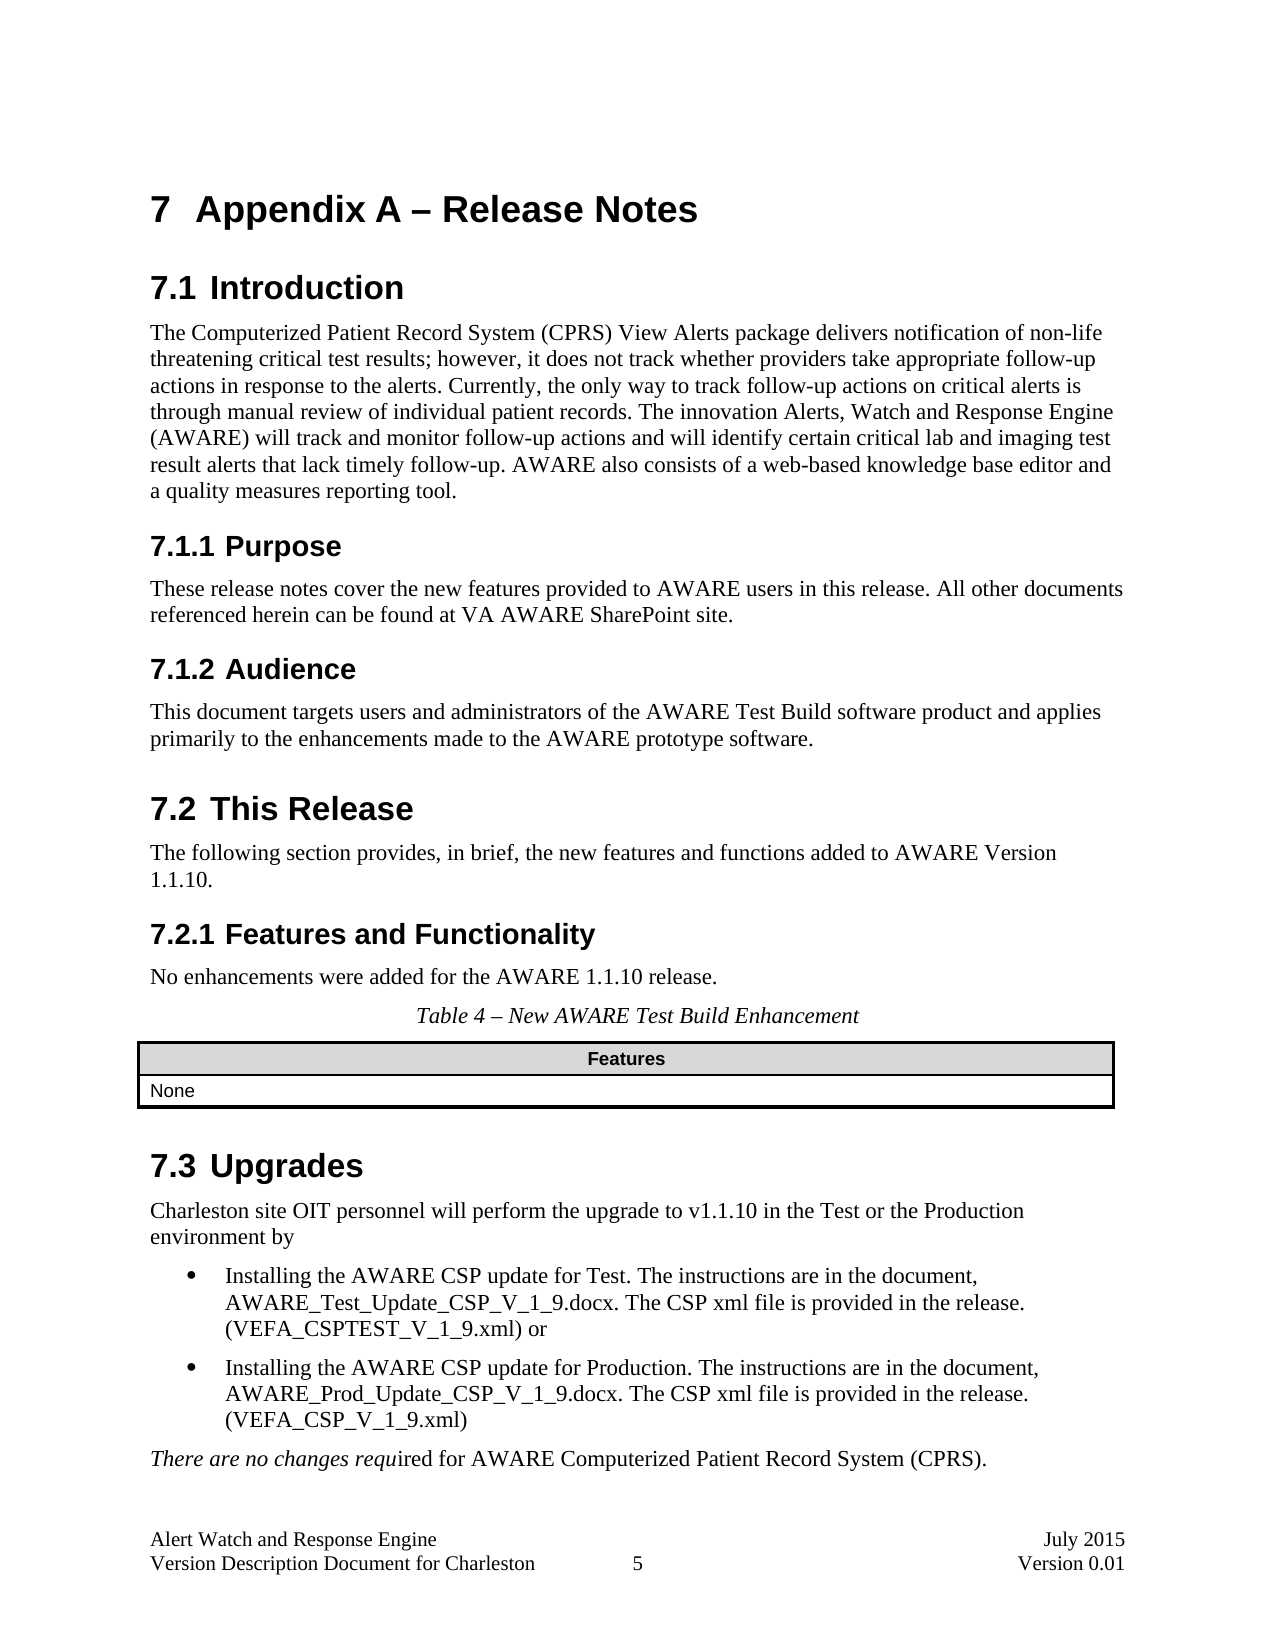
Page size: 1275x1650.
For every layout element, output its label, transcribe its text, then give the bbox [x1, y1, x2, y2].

subtitle Features and Functionality [150, 917, 1125, 951]
subtitle Appendix A – Release Notes [150, 187, 1125, 231]
subtitle Introduction [150, 268, 1125, 307]
text The Computerized Patient Record System (CPRS) View Alerts package delivers notification of non-life threatening critical test results; however, it does not track whether providers take appropriate follow-up actions in response to the alerts. Currently, the only way to track follow-up actions on critical alerts is through manual review of individual patient records. The innovation Alerts, Watch and Response Engine (AWARE) will track and monitor follow-up actions and will identify certain critical lab and imaging test result alerts that lack timely follow-up. AWARE also consists of a web-based knowledge base editor and a quality measures reporting tool. [150, 319, 1125, 503]
table_cell None [140, 1076, 1112, 1105]
text The following section provides, in brief, the new features and functions added to AWARE Version 1.1.10. [150, 839, 1125, 892]
table_header Features [140, 1044, 1112, 1074]
text There are no changes required for AWARE Computerized Patient Record System (CPRS). [150, 1445, 1125, 1472]
subtitle This Release [150, 788, 1125, 827]
text These release notes cover the new features provided to AWARE users in this release. All other documents referenced herein can be found at VA AWARE SharePoint site. [150, 574, 1125, 627]
text This document targets users and administrators of the AWARE Test Build software product and applies primarily to the enhancements made to the AWARE prototype software. [150, 698, 1125, 751]
subtitle Purpose [150, 528, 1125, 562]
text Charleston site OIT personnel will perform the upgrade to v1.1.10 in the Test or the Production environment by [150, 1197, 1125, 1250]
text No enhancements were added for the AWARE 1.1.10 release. [150, 963, 1125, 989]
list Installing the AWARE CSP update for Test. The instructions are in the document, AWARE_Test_Update_CSP_V_1_9.docx. The CSP xml file is provided in the release. (VEFA_CSPTEST_V_1_9.xml) or [187, 1262, 1125, 1341]
subtitle Upgrades [150, 1146, 1125, 1184]
list Installing the AWARE CSP update for Production. The instructions are in the document, AWARE_Prod_Update_CSP_V_1_9.docx. The CSP xml file is provided in the release. (VEFA_CSP_V_1_9.xml) [187, 1354, 1125, 1433]
subtitle Audience [150, 652, 1125, 686]
text Table 4 – New AWARE Test Build Enhancement [150, 1002, 1125, 1028]
